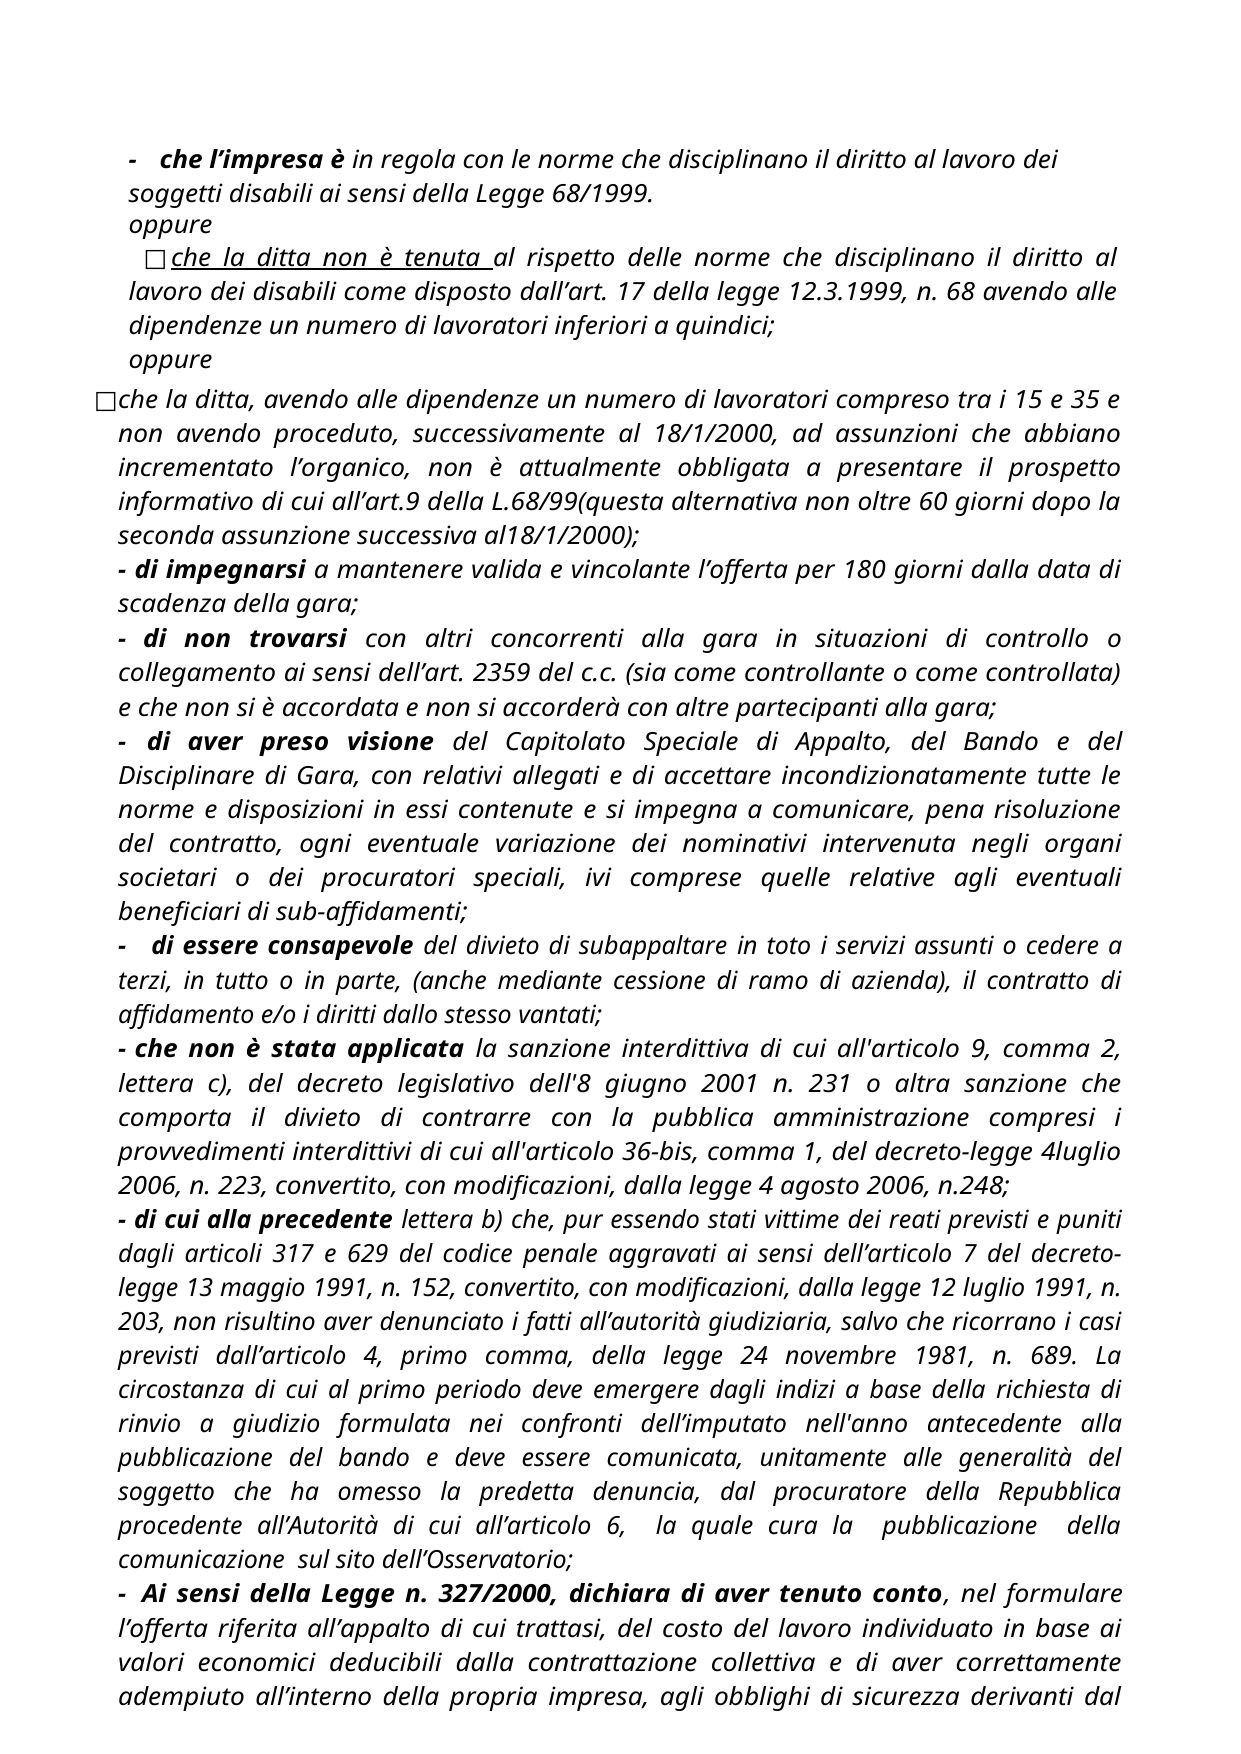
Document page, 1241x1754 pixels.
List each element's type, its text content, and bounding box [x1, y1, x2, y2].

text oppure [128, 342, 1134, 376]
list che la ditta, avendo alle dipendenze un numero di lavoratori compreso tra i 15 e 35 e non avendo proceduto, successivamente al 18/1/2000, ad assunzioni che abbiano incrementato l’organico, non è attualmente obbligata a presentare il prospetto informativo di cui all’art.9 della L.68/99(questa alternativa non oltre 60 giorni dopo la seconda assunzione successiva al18/1/2000); [94, 381, 1123, 552]
list di cui alla precedente lettera b) che, pur essendo stati vittime dei reati previsti e puniti dagli articoli 317 e 629 del codice penale aggravati ai sensi dell’articolo 7 del decreto-legge 13 maggio 1991, n. 152, convertito, con modificazioni, dalla legge 12 luglio 1991, n. 203, non risultino aver denunciato i fatti all’autorità giudiziaria, salvo che ricorrano i casi previsti dall’articolo 4, primo comma, della legge 24 novembre 1981, n. 689. La circostanza di cui al primo periodo deve emergere dagli indizi a base della richiesta di rinvio a giudizio formulata nei confronti dell’imputato nell'anno antecedente alla pubblicazione del bando e deve essere comunicata, unitamente alle generalità del soggetto che ha omesso la predetta denuncia, dal procuratore della Repubblica procedente all’Autorità di cui all’articolo 6, la quale cura la pubblicazione della comunicazione sul sito dell’Osservatorio; [118, 1201, 1123, 1576]
list di non trovarsi con altri concorrenti alla gara in situazioni di controllo o collegamento ai sensi dell’art. 2359 del c.c. (sia come controllante o come controllata) e che non si è accordata e non si accorderà con altre partecipanti alla gara; [118, 621, 1123, 723]
list di essere consapevole del divieto di subappaltare in toto i servizi assunti o cedere a terzi, in tutto o in parte, (anche mediante cessione di ramo di azienda), il contratto di affidamento e/o i diritti dallo stesso vantati; [118, 928, 1123, 1031]
list che l’impresa è in regola con le norme che disciplinano il diritto al lavoro dei soggetti disabili ai sensi della Legge 68/1999. [128, 142, 1119, 210]
list che la ditta non è tenuta al rispetto delle norme che disciplinano il diritto al lavoro dei disabili come disposto dall’art. 17 della legge 12.3.1999, n. 68 avendo alle dipendenze un numero di lavoratori inferiori a quindici; [128, 239, 1118, 341]
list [118, 1576, 1123, 1712]
list di aver preso visione del Capitolato Speciale di Appalto, del Bando e del Disciplinare di Gara, con relativi allegati e di accettare incondizionatamente tutte le norme e disposizioni in essi contenute e si impegna a comunicare, pena risoluzione del contratto, ogni eventuale variazione dei nominativi intervenuta negli organi societari o dei procuratori speciali, ivi comprese quelle relative agli eventuali beneficiari di sub-affidamenti; [118, 724, 1123, 928]
list di impegnarsi a mantenere valida e vincolante l’offerta per 180 giorni dalla data di scadenza della gara; [118, 552, 1123, 620]
text oppure [128, 210, 1134, 239]
list che non è stata applicata la sanzione interdittiva di cui all'articolo 9, comma 2, lettera c), del decreto legislativo dell'8 giugno 2001 n. 231 o altra sanzione che comporta il divieto di contrarre con la pubblica amministrazione compresi i provvedimenti interdittivi di cui all'articolo 36-bis, comma 1, del decreto-legge 4luglio 2006, n. 223, convertito, con modificazioni, dalla legge 4 agosto 2006, n.248; [118, 1031, 1123, 1201]
